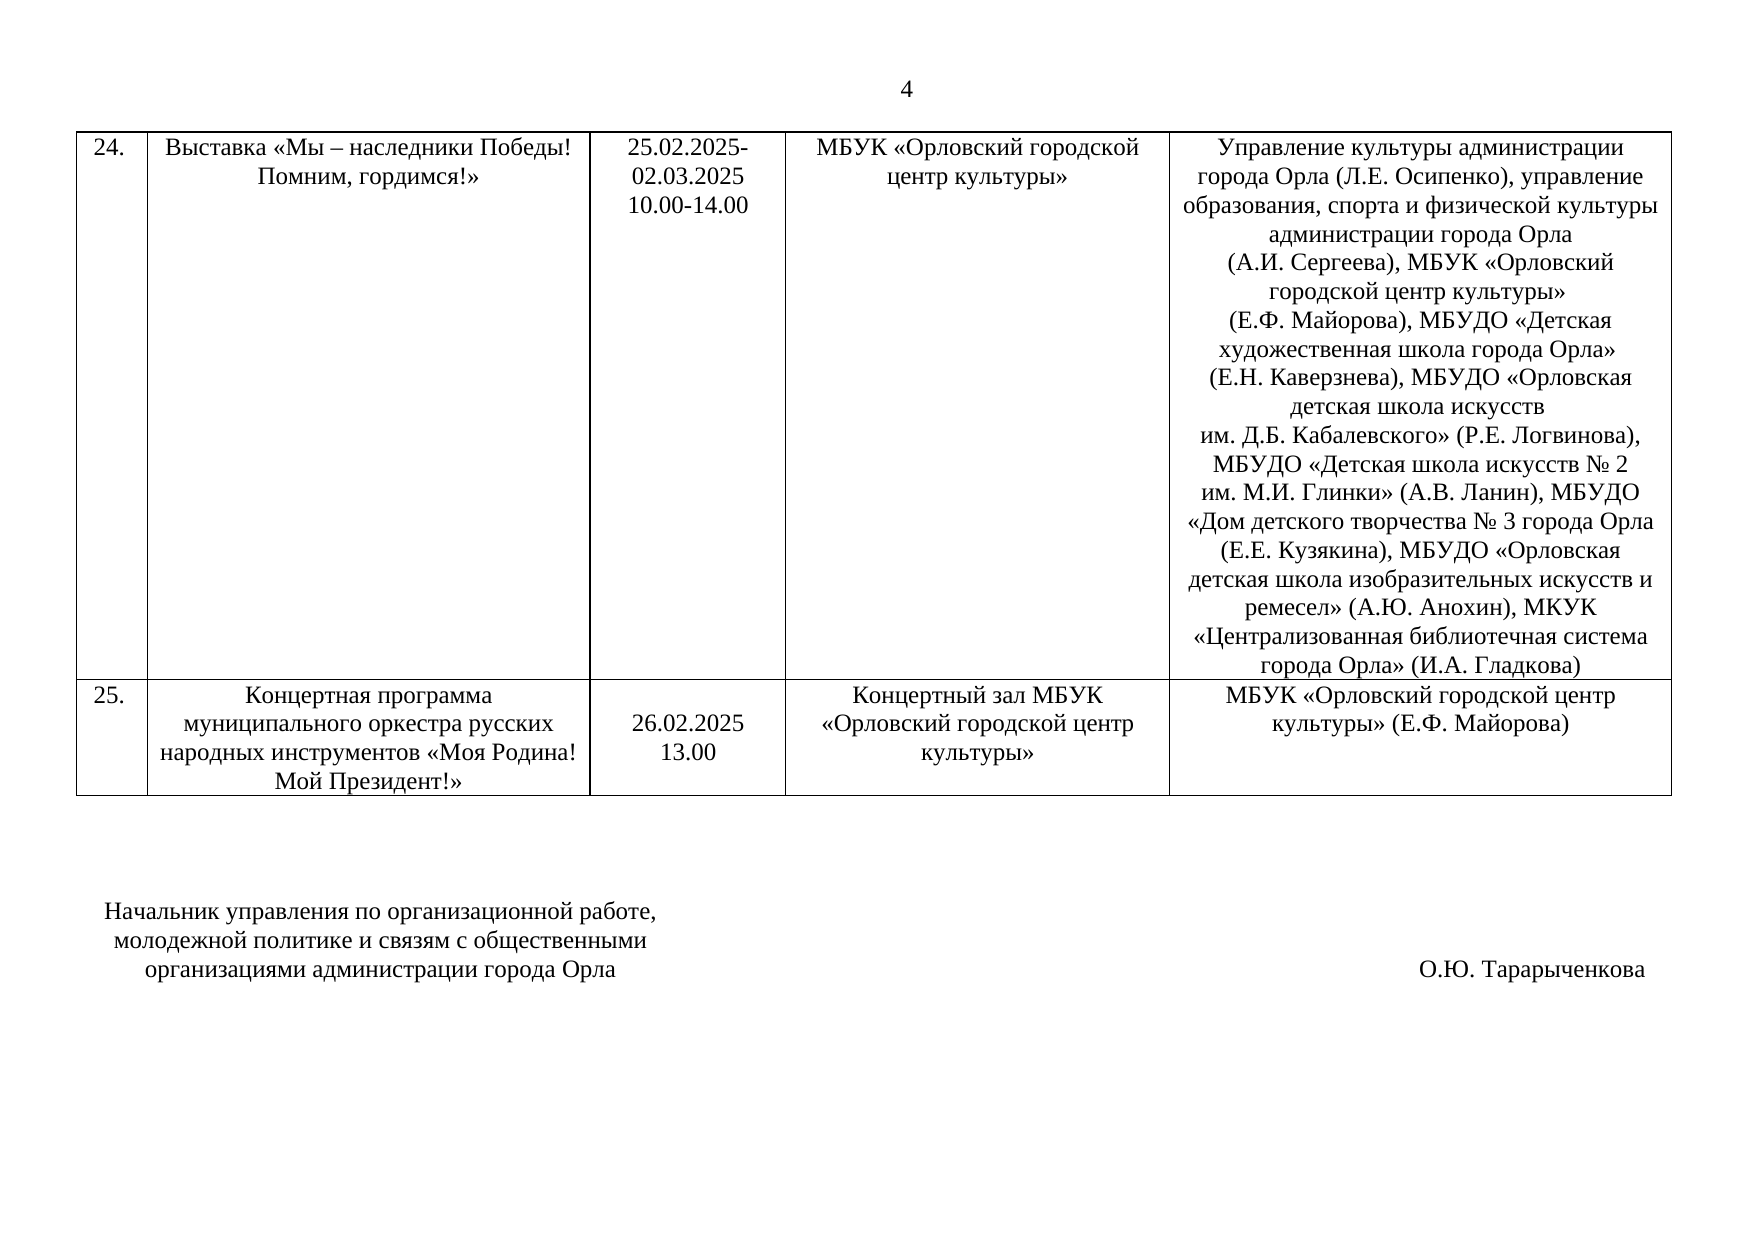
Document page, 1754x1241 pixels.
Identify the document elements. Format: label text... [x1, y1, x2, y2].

table_cell Концертная программа муниципального оркестра русских народных инструментов «Моя Родина! Мой Президент!» [148, 680, 589, 795]
table_header О.Ю. Тарарыченкова [698, 896, 1672, 1040]
table_cell МБУК «Орловский городской центр культуры» [786, 133, 1169, 679]
table_header Начальник управления по организационной работе, молодежной политике и связям с общественными организациями администрации города Орла [63, 896, 698, 1040]
table_cell 26.02.2025 13.00 [591, 680, 785, 795]
table_cell Управление культуры администрации города Орла (Л.Е. Осипенко), управление образования, спорта и физической культуры администрации города Орла (А.И. Сергеева), МБУК «Орловский городской центр культуры» (Е.Ф. Майорова), МБУДО «Детская художественная школа города Орла» (Е.Н. Каверзнева), МБУДО «Орловская детская школа искусств им. Д.Б. Кабалевского» (Р.Е. Логвинова), МБУДО «Детская школа искусств № 2 им. М.И. Глинки» (А.В. Ланин), МБУДО «Дом детского творчества № 3 города Орла (Е.Е. Кузякина), МБУДО «Орловская детская школа изобразительных искусств и ремесел» (А.Ю. Анохин), МКУК «Централизованная библиотечная система города Орла» (И.А. Гладкова) [1170, 133, 1671, 679]
table_cell [77, 680, 147, 795]
table_cell Концертный зал МБУК «Орловский городской центр культуры» [786, 680, 1169, 795]
table_cell МБУК «Орловский городской центр культуры» (Е.Ф. Майорова) [1170, 680, 1671, 795]
table_cell [77, 133, 147, 679]
table_cell 25.02.2025-02.03.2025 10.00-14.00 [591, 133, 785, 679]
table_cell Выставка «Мы – наследники Победы! Помним, гордимся!» [148, 133, 589, 679]
